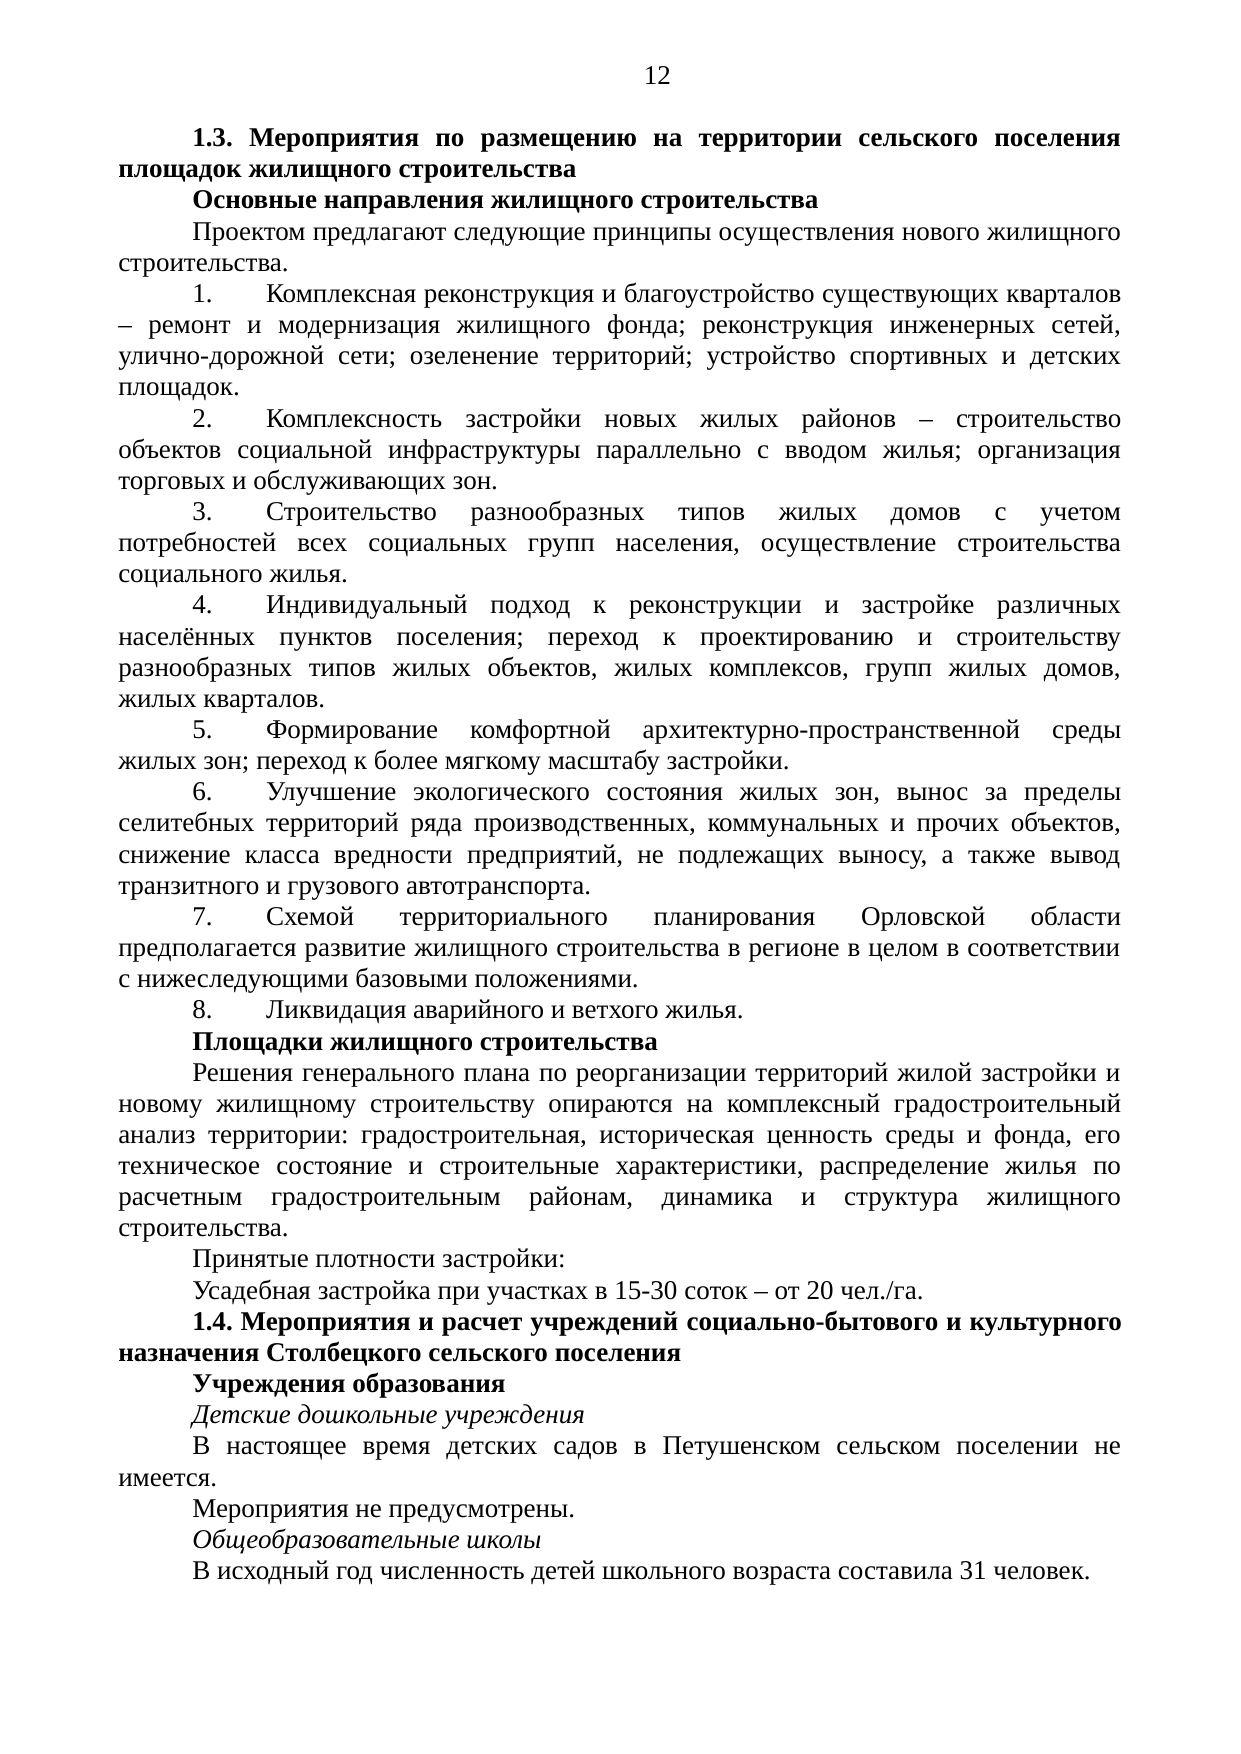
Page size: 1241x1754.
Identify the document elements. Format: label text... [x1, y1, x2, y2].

subtitle Учреждения образования [118, 1367, 1122, 1398]
list Схемой территориального планирования Орловской области предполагается развитие жилищного строительства в регионе в целом в соответствии с нижеследующими базовыми положениями. [118, 900, 1122, 993]
list Комплексная реконструкция и благоустройство существующих кварталов – ремонт и модернизация жилищного фонда; реконструкция инженерных сетей, улично-дорожной сети; озеленение территорий; устройство спортивных и детских площадок. [118, 277, 1122, 402]
text В настоящее время детских садов в Петушенском сельском поселении не имеется. [118, 1429, 1122, 1492]
text Принятые плотности застройки: [118, 1243, 1122, 1274]
list Улучшение экологического состояния жилых зон, вынос за пределы селитебных территорий ряда производственных, коммунальных и прочих объектов, снижение класса вредности предприятий, не подлежащих выносу, а также вывод транзитного и грузового автотранспорта. [118, 775, 1122, 900]
list Строительство разнообразных типов жилых домов с учетом потребностей всех социальных групп населения, осуществление строительства социального жилья. [118, 495, 1122, 588]
text В исходный год численность детей школьного возраста составила 31 человек. [118, 1554, 1122, 1585]
subtitle Детские дошкольные учреждения [118, 1398, 1122, 1429]
list Комплексность застройки новых жилых районов – строительство объектов социальной инфраструктуры параллельно с вводом жилья; организация торговых и обслуживающих зон. [118, 402, 1122, 495]
subtitle Общеобразовательные школы [118, 1523, 1122, 1554]
subtitle Основные направления жилищного строительства [118, 184, 1122, 215]
subtitle 1.4. Мероприятия и расчет учреждений социально-бытового и культурного назначения Столбецкого сельского поселения [118, 1305, 1122, 1367]
subtitle 1.3. Мероприятия по размещению на территории сельского поселения площадок жилищного строительства [118, 121, 1122, 184]
text Усадебная застройка при участках в 15-30 соток – от 20 чел./га. [118, 1274, 1122, 1305]
list Формирование комфортной архитектурно-пространственной среды жилых зон; переход к более мягкому масштабу застройки. [118, 713, 1122, 775]
list Ликвидация аварийного и ветхого жилья. [118, 993, 1122, 1024]
text Проектом предлагают следующие принципы осуществления нового жилищного строительства. [118, 215, 1122, 277]
text Мероприятия не предусмотрены. [118, 1492, 1122, 1523]
subtitle Площадки жилищного строительства [118, 1024, 1122, 1056]
text Решения генерального плана по реорганизации территорий жилой застройки и новому жилищному строительству опираются на комплексный градостроительный анализ территории: градостроительная, историческая ценность среды и фонда, его техническое состояние и строительные характеристики, распределение жилья по расчетным градостроительным районам, динамика и структура жилищного строительства. [118, 1056, 1122, 1243]
list Индивидуальный подход к реконструкции и застройке различных населённых пунктов поселения; переход к проектированию и строительству разнообразных типов жилых объектов, жилых комплексов, групп жилых домов, жилых кварталов. [118, 588, 1122, 713]
